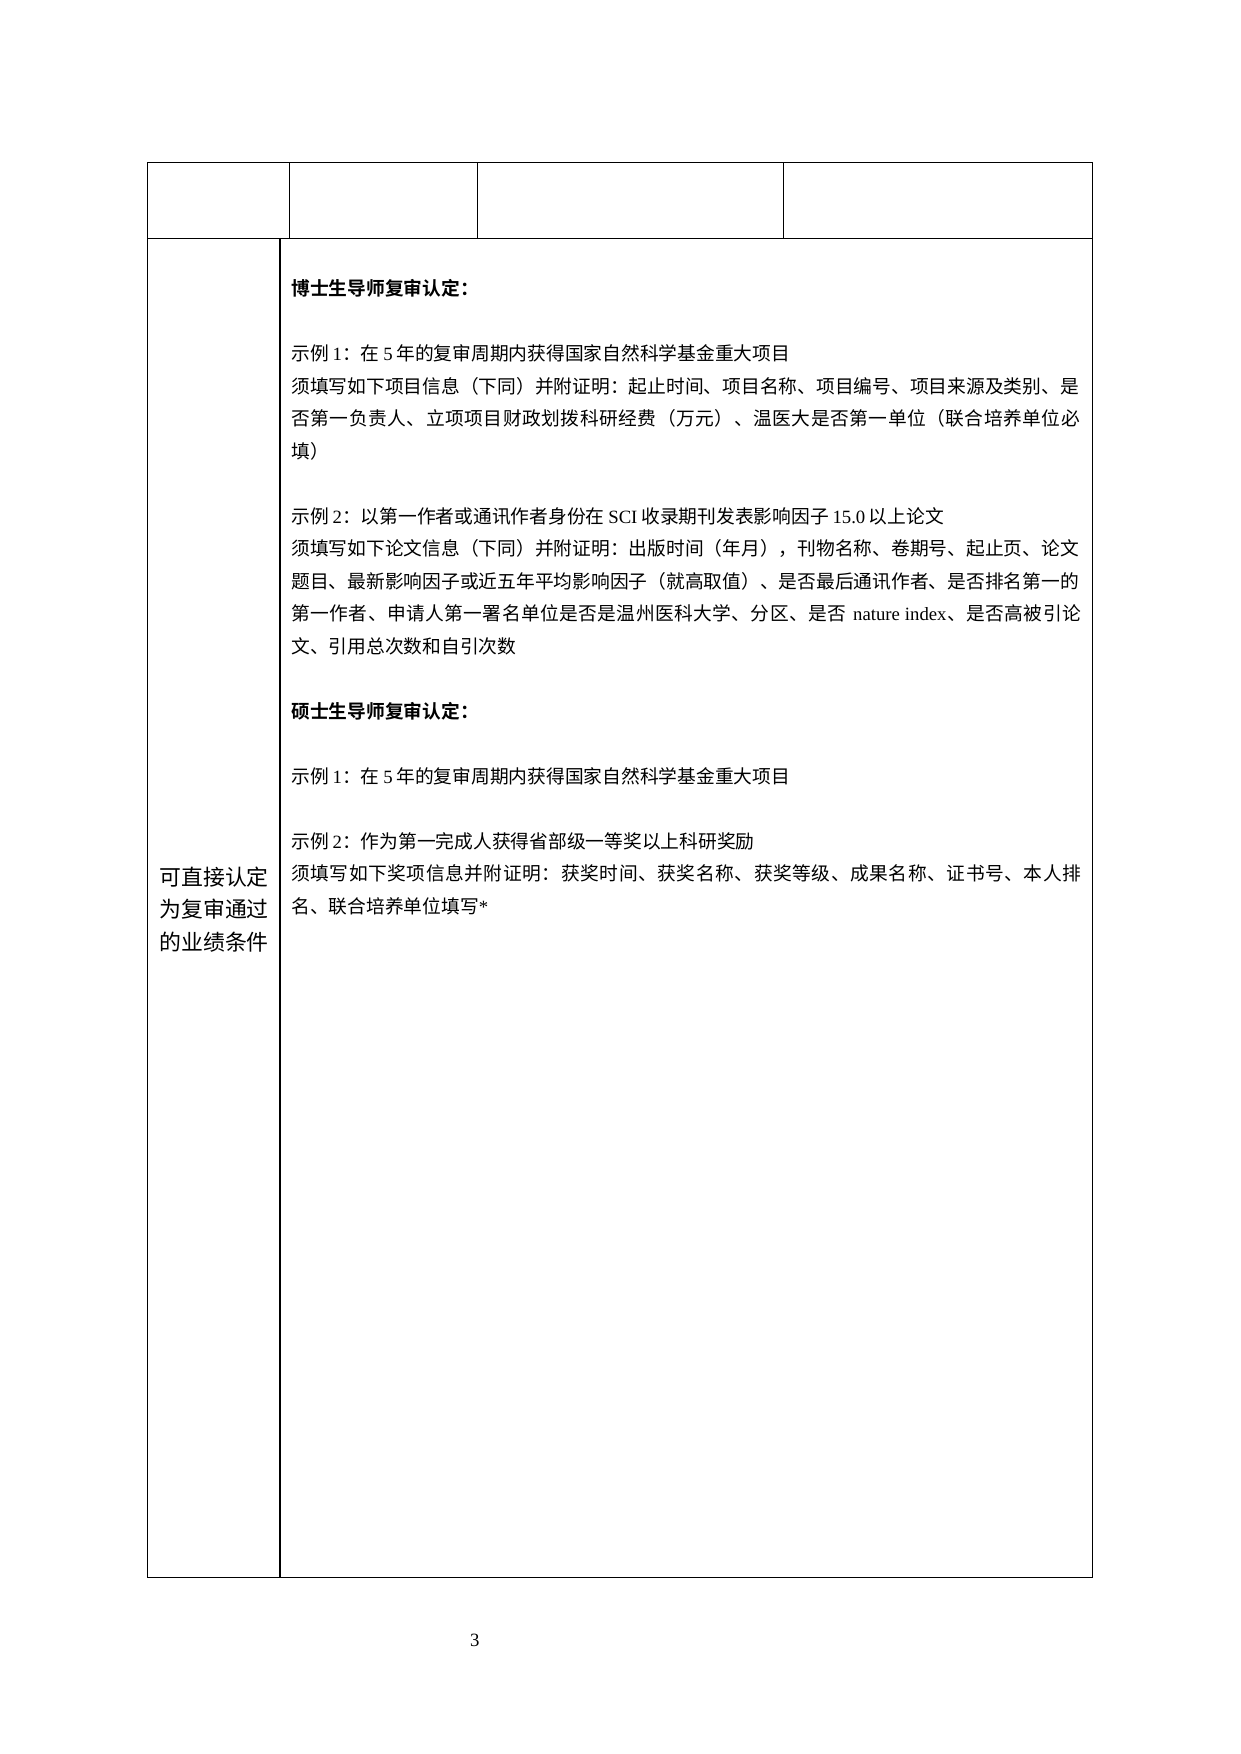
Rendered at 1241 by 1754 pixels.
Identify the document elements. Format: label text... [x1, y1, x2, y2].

table_cell [290, 163, 477, 238]
table_cell 可直接认定为复审通过的业绩条件 [148, 239, 279, 1577]
table_cell [478, 163, 783, 238]
table_cell 博士生导师复审认定： 示例1：在5年的复审周期内获得国家自然科学基金重大项目 须填写如下项目信息（下同）并附证明：起止时间、项目名称、项目编号、项目来源及类别、是否第一负责人、立项项目财政划拨科研经费（万元）、温医大是否第一单位（联合培养单位必填） 示例2：以第一作者或通讯作者身份在SCI收录期刊发表影响因子15.0以上论文 须填写如下论文信息（下同）并附证明：出版时间（年月），刊物名称、卷期号、起止页、论文题目、最新影响因子或近五年平均影响因子（就高取值）、是否最后通讯作者、是否排名第一的第一作者、申请人第一署名单位是否是温州医科大学、分区、是否nature index、是否高被引论文、引用总次数和自引次数 硕士生导师复审认定： 示例1：在5年的复审周期内获得国家自然科学基金重大项目 示例2：作为第一完成人获得省部级一等奖以上科研奖励 须填写如下奖项信息并附证明：获奖时间、获奖名称、获奖等级、成果名称、证书号、本人排名、联合培养单位填写* [281, 239, 1092, 1577]
table_cell [784, 163, 1092, 238]
table_cell [148, 163, 289, 238]
